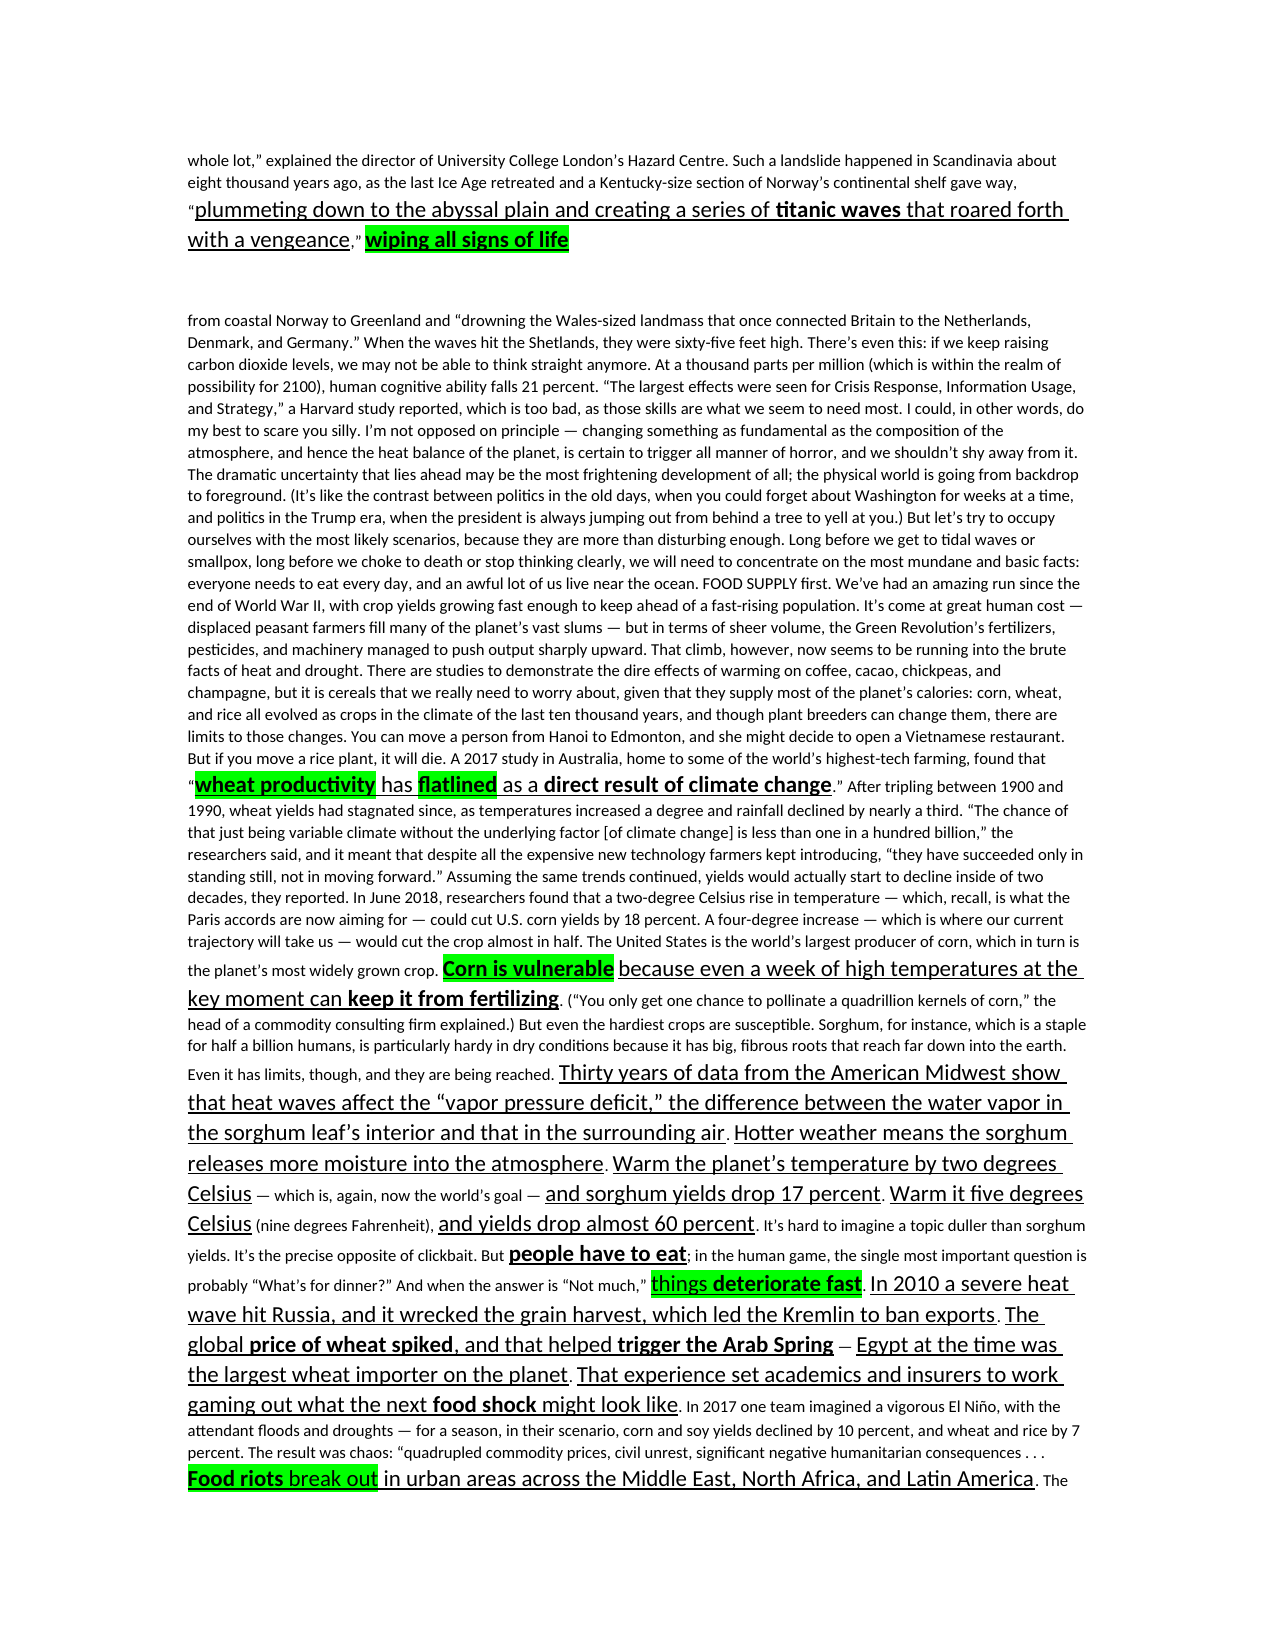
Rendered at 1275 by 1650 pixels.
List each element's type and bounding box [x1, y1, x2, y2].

text [187, 150, 1087, 253]
text [187, 311, 1087, 1492]
